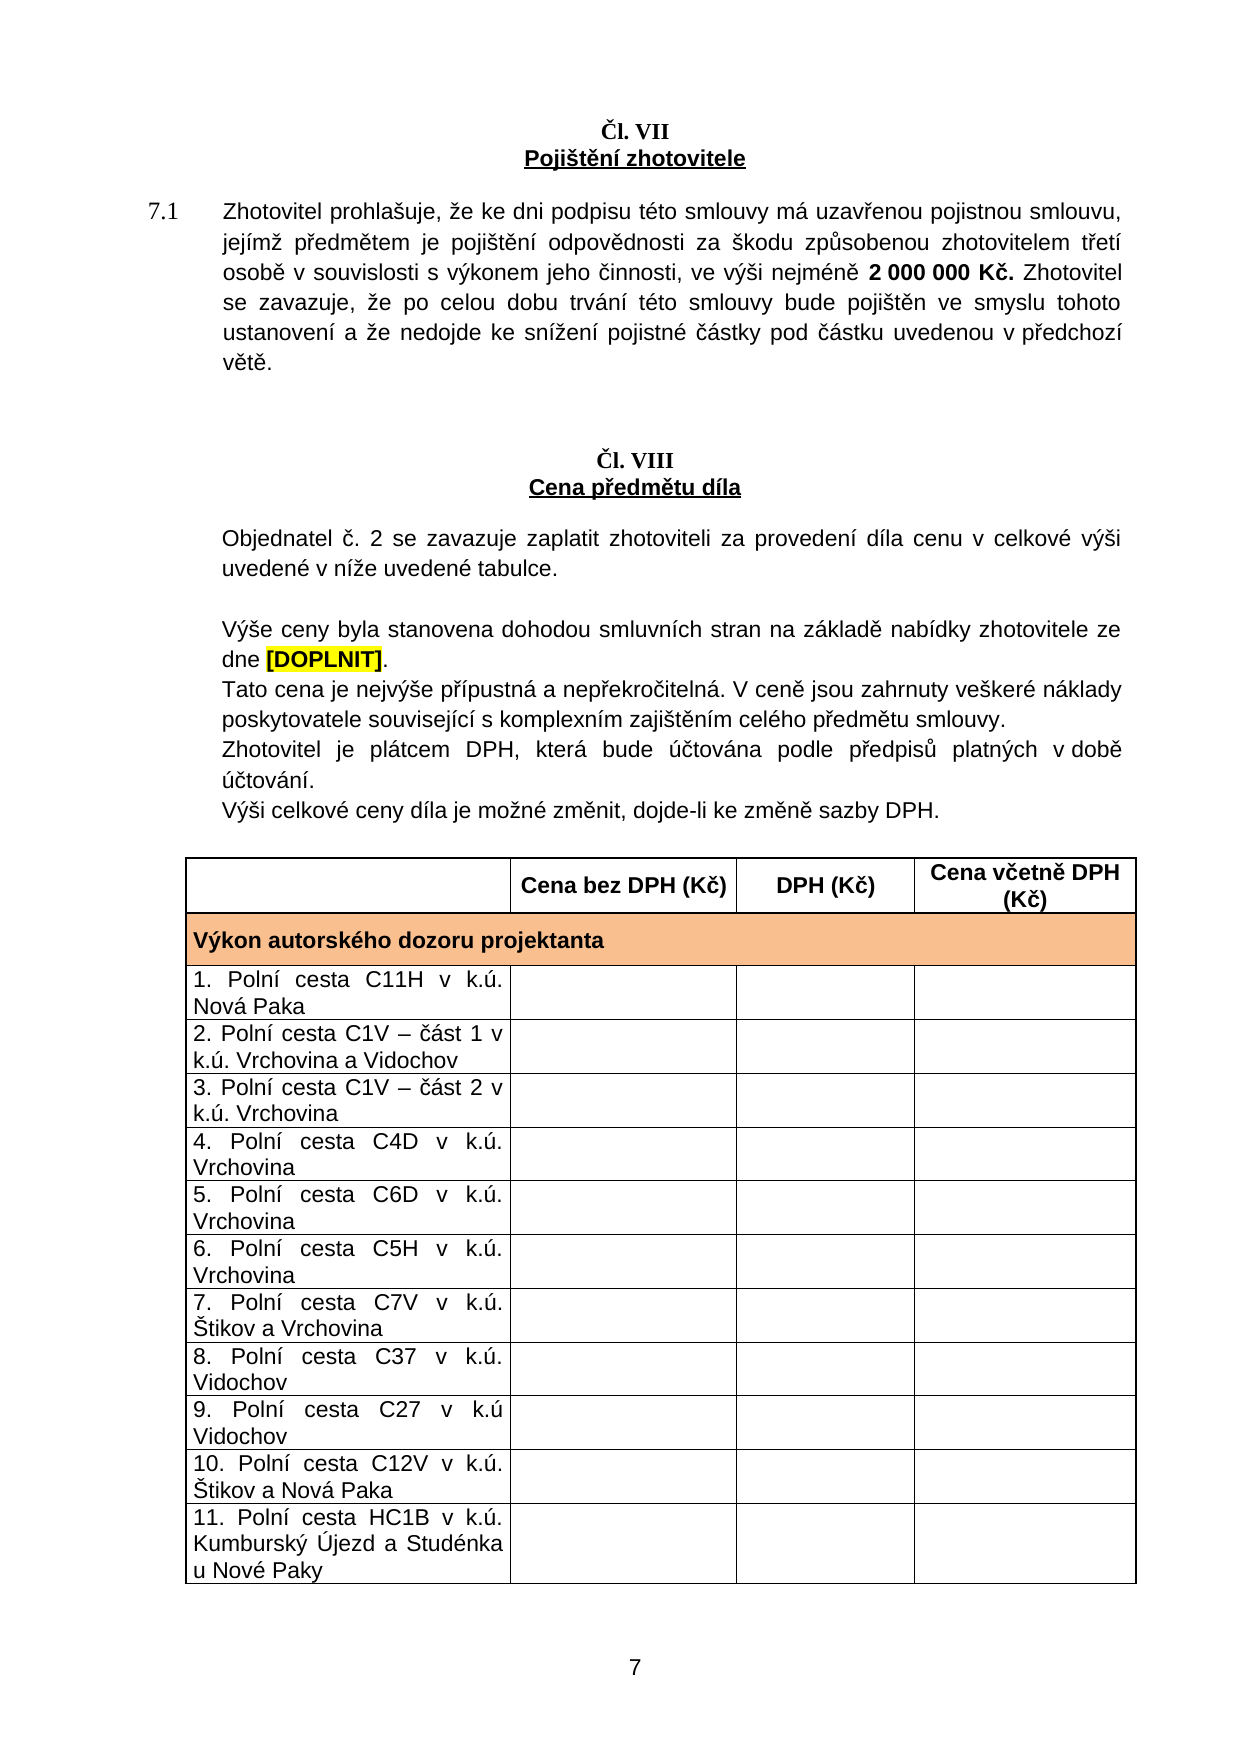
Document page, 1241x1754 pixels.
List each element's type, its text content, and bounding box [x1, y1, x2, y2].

table_cell [915, 1343, 1135, 1395]
table_cell [915, 1235, 1135, 1288]
table_cell [915, 1396, 1135, 1449]
table_cell [737, 1128, 914, 1180]
table_cell [915, 1074, 1135, 1127]
table_cell [915, 1450, 1135, 1503]
table_cell [737, 1289, 914, 1342]
table_cell 2. Polní cesta C1V – část 1 v k.ú. Vrchovina a Vidochov [187, 1020, 510, 1073]
table_cell [737, 1504, 914, 1583]
text Pojištění zhotovitele [148, 144, 1122, 171]
table_cell 4. Polní cesta C4D v k.ú. Vrchovina [187, 1128, 510, 1180]
table_cell 5. Polní cesta C6D v k.ú. Vrchovina [187, 1181, 510, 1234]
table_cell [511, 1450, 736, 1503]
table_cell 7. Polní cesta C7V v k.ú. Štikov a Vrchovina [187, 1289, 510, 1342]
table_cell 3. Polní cesta C1V – část 2 v k.ú. Vrchovina [187, 1074, 510, 1127]
table_cell [511, 1181, 736, 1234]
text Zhotovitel je plátcem DPH, která bude účtována podle předpisů platných v době účtování. [222, 736, 1122, 793]
table_cell [511, 1396, 736, 1449]
table_header Cena včetně DPH (Kč) [915, 859, 1135, 912]
table_cell [737, 1235, 914, 1288]
table_cell 11. Polní cesta HC1B v k.ú. Kumburský Újezd a Studénka u Nové Paky [187, 1504, 510, 1583]
table_cell [737, 1396, 914, 1449]
table_cell [737, 1074, 914, 1127]
table_cell 9. Polní cesta C27 v k.ú Vidochov [187, 1396, 510, 1449]
subtitle Čl. VIII [148, 447, 1122, 473]
table_cell [511, 1343, 736, 1395]
table_cell [511, 1020, 736, 1073]
table_cell [915, 966, 1135, 1019]
table_cell 8. Polní cesta C37 v k.ú. Vidochov [187, 1343, 510, 1395]
table_header Cena bez DPH (Kč) [511, 859, 736, 912]
table_cell [737, 1343, 914, 1395]
table_cell [737, 1450, 914, 1503]
table_cell [737, 1181, 914, 1234]
table_cell [737, 966, 914, 1019]
list Objednatel č. 2 se zavazuje zaplatit zhotoviteli za provedení díla cenu v celkové výši uvedené v níže uvedené tabulce. [222, 525, 1122, 581]
text Čl. VII [148, 118, 1122, 144]
table_cell [511, 1128, 736, 1180]
list Výše ceny byla stanovena dohodou smluvních stran na základě nabídky zhotovitele ze dne [DOPLNIT]. [222, 616, 1122, 672]
table_cell 1. Polní cesta C11H v k.ú. Nová Paka [187, 966, 510, 1019]
table_cell [511, 1289, 736, 1342]
table_cell [915, 1128, 1135, 1180]
table_cell [511, 1504, 736, 1583]
table_cell 6. Polní cesta C5H v k.ú. Vrchovina [187, 1235, 510, 1288]
table_cell [915, 1504, 1135, 1583]
list Tato cena je nejvýše přípustná a nepřekročitelná. V ceně jsou zahrnuty veškeré náklady poskytovatele související s komplexním zajištěním celého předmětu smlouvy. [222, 676, 1122, 732]
subtitle Cena předmětu díla [148, 473, 1122, 500]
table_cell [915, 1181, 1135, 1234]
table_cell [511, 1235, 736, 1288]
list Zhotovitel prohlašuje, že ke dni podpisu této smlouvy má uzavřenou pojistnou smlouvu, jejímž předmětem je pojištění odpovědnosti za škodu způsobenou zhotovitelem třetí osobě v souvislosti s výkonem jeho činnosti, ve výši nejméně 2 000 000 Kč. Zhotovitel se zavazuje, že po celou dobu trvání této smlouvy bude pojištěn ve smyslu tohoto ustanovení a že nedojde ke snížení pojistné částky pod částku uvedenou v předchozí větě. [148, 196, 1122, 376]
table_cell Výkon autorského dozoru projektanta [187, 914, 1135, 965]
table_cell [915, 1020, 1135, 1073]
table_cell [511, 1074, 736, 1127]
table_cell [737, 1020, 914, 1073]
table_cell 10. Polní cesta C12V v k.ú. Štikov a Nová Paka [187, 1450, 510, 1503]
table_header [187, 859, 510, 912]
table_cell [915, 1289, 1135, 1342]
table_header DPH (Kč) [737, 859, 914, 912]
table_cell [511, 966, 736, 1019]
text Výši celkové ceny díla je možné změnit, dojde-li ke změně sazby DPH. [222, 797, 1122, 823]
